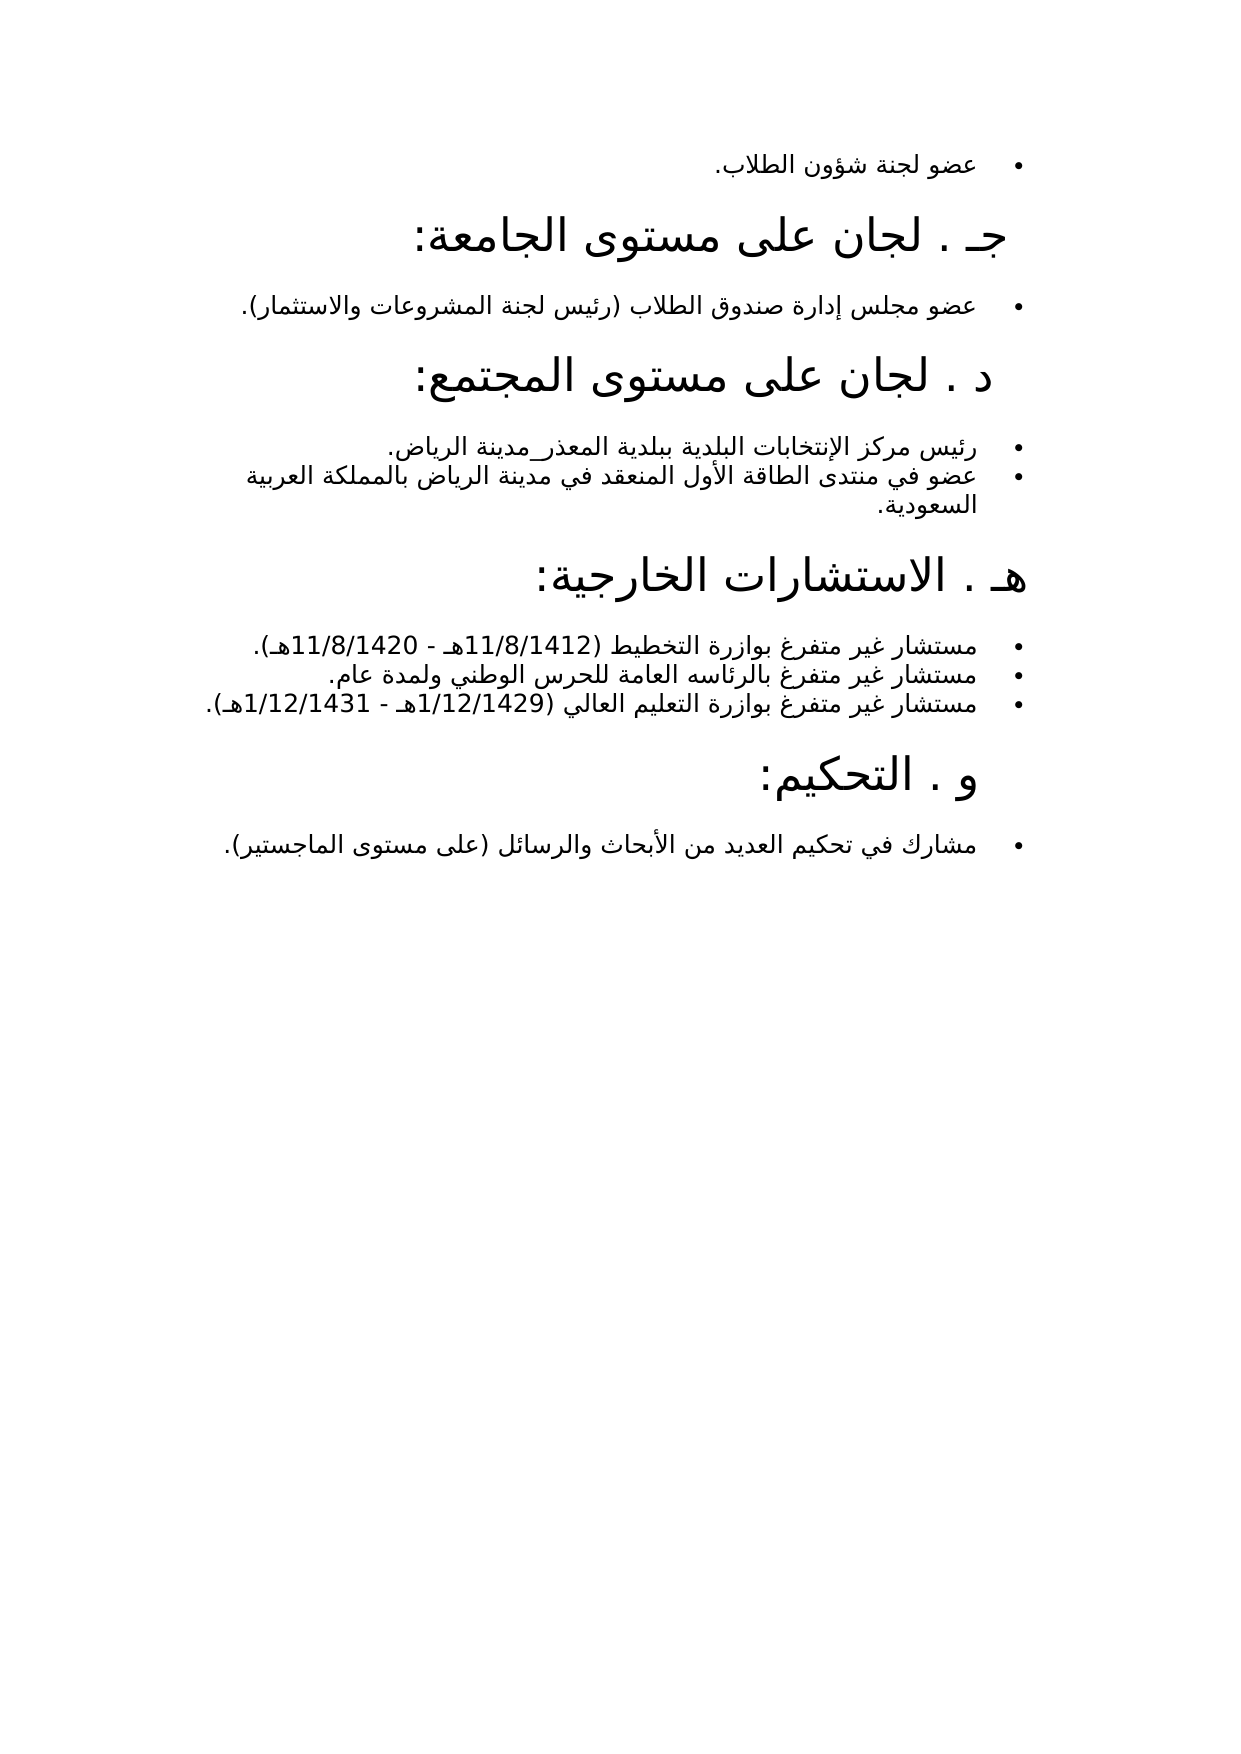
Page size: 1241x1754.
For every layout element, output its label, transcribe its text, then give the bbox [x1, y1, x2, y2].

list مستشار غير متفرغ بالرئاسه العامة للحرس الوطني ولمدة عام. [187, 660, 1015, 689]
text و . التحكيم: [187, 747, 1053, 801]
text د . لجان على مستوى المجتمع: [187, 349, 1053, 402]
list عضو في منتدى الطاقة الأول المنعقد في مدينة الرياض بالمملكة العربية السعودية. [187, 461, 1015, 519]
list عضو مجلس إدارة صندوق الطلاب (رئيس لجنة المشروعات والاستثمار). [187, 291, 1015, 320]
list عضو لجنة شؤون الطلاب. [187, 150, 1015, 179]
text هـ . الاستشارات الخارجية: [187, 548, 1053, 602]
list مستشار غير متفرغ بوازرة التخطيط (11/8/1412هـ - 11/8/1420هـ). [187, 631, 1015, 660]
text جـ . لجان على مستوى الجامعة: [187, 208, 1053, 262]
list رئيس مركز الإنتخابات البلدية ببلدية المعذر_مدينة الرياض. [187, 432, 1015, 461]
list مشارك في تحكيم العديد من الأبحاث والرسائل (على مستوى الماجستير). [187, 830, 1015, 859]
list مستشار غير متفرغ بوازرة التعليم العالي (1/12/1429هـ - 1/12/1431هـ). [187, 689, 1015, 718]
